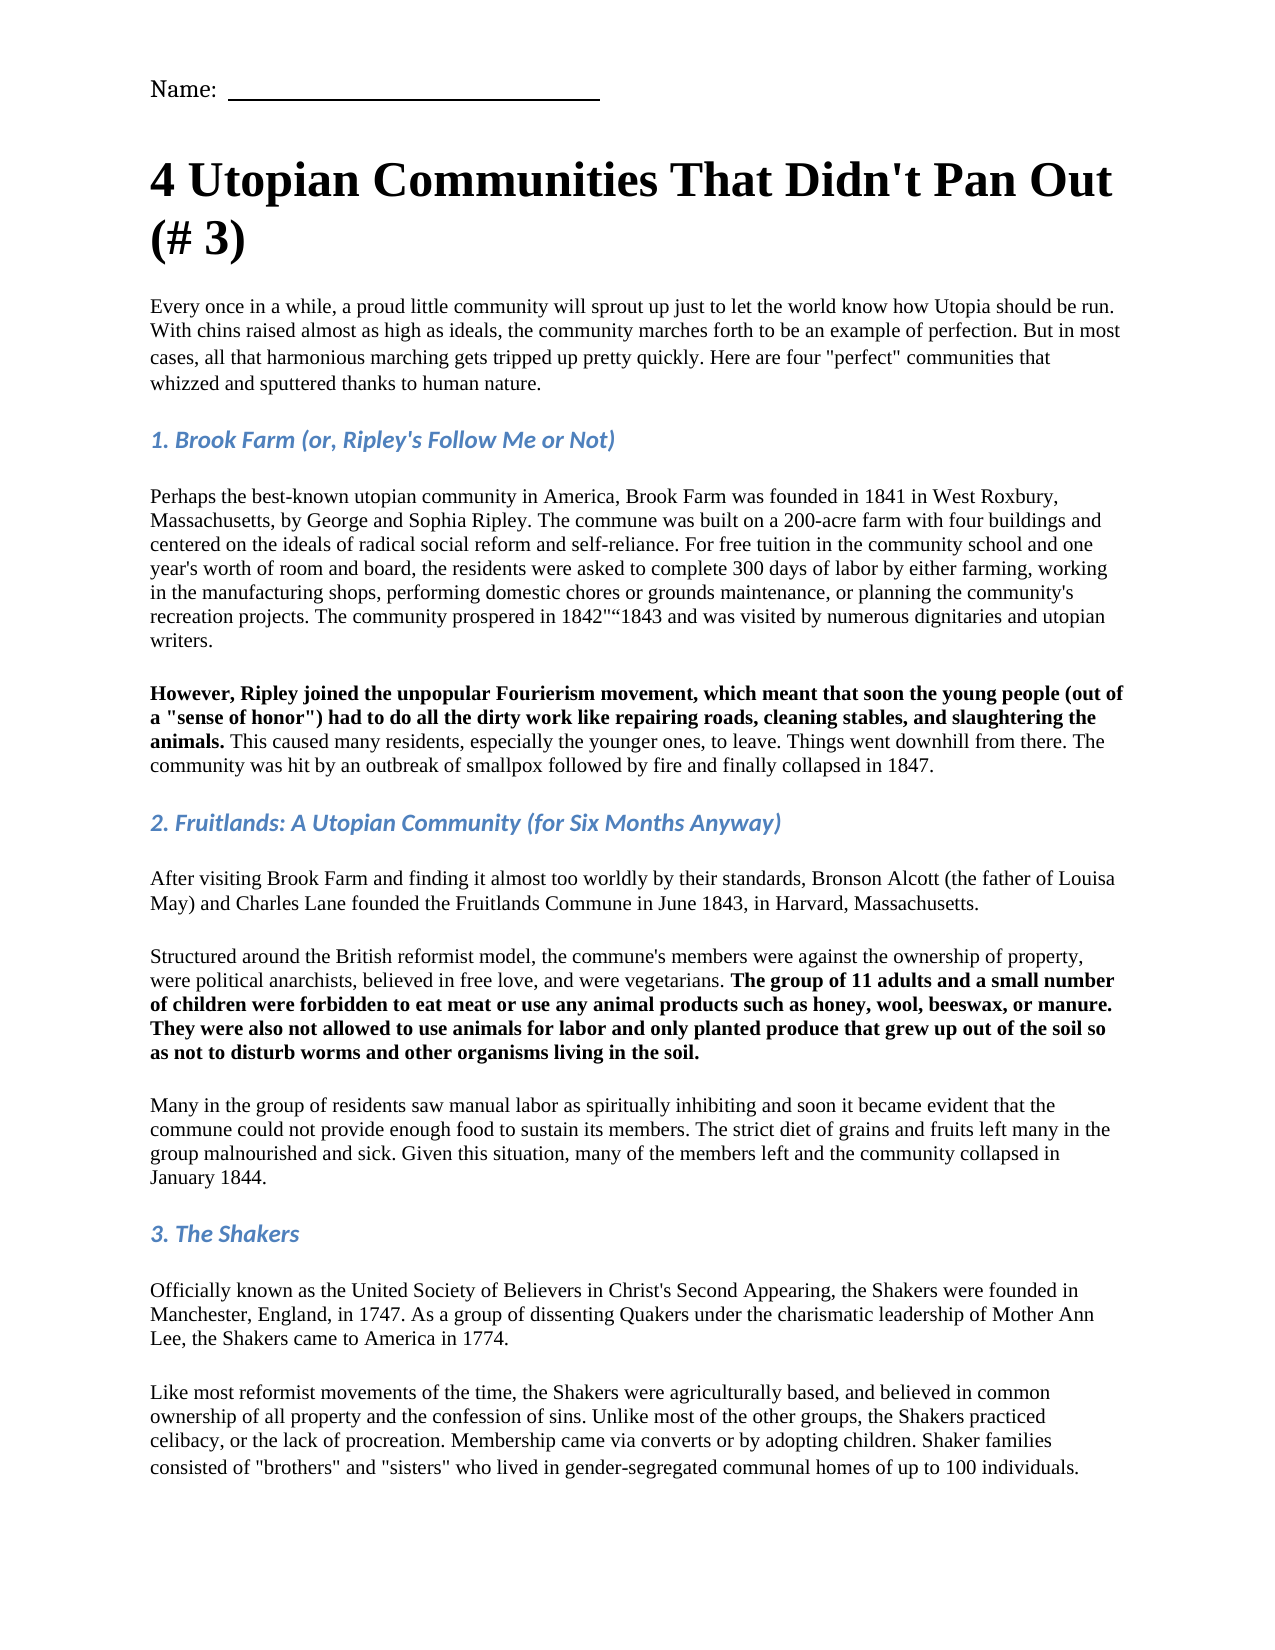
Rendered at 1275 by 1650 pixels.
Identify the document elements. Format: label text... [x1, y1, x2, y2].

text After visiting Brook Farm and finding it almost too worldly by their standards, Bronson Alcott (the father of Louisa May) and Charles Lane founded the Fruitlands Commune in June 1843, in Harvard, Massachusetts. [150, 866, 1125, 914]
text Structured around the British reformist model, the commune's members were against the ownership of property, were political anarchists, believed in free love, and were vegetarians. The group of 11 adults and a small number of children were forbidden to eat meat or use any animal products such as honey, wool, beeswax, or manure. They were also not allowed to use animals for labor and only planted produce that grew up out of the soil so as not to disturb worms and other organisms living in the soil. [150, 944, 1125, 1064]
text Many in the group of residents saw manual labor as spiritually inhibiting and soon it became evident that the commune could not provide enough food to sustain its members. The strict diet of grains and fruits left many in the group malnourished and sick. Given this situation, many of the members left and the community collapsed in January 1844. [150, 1093, 1125, 1189]
subtitle 1. Brook Farm (or, Ripley's Follow Me or Not) [150, 424, 1125, 454]
subtitle 2. Fruitlands: A Utopian Community (for Six Months Anyway) [150, 807, 1125, 837]
subtitle 4 Utopian Communities That Didn't Pan Out (# 3) [150, 150, 1125, 265]
subtitle 3. The Shakers [150, 1218, 1125, 1249]
text Officially known as the United Society of Believers in Christ's Second Appearing, the Shakers were founded in Manchester, England, in 1747. As a group of dissenting Quakers under the charismatic leadership of Mother Ann Lee, the Shakers came to America in 1774. [150, 1278, 1125, 1350]
text Perhaps the best-known utopian community in America, Brook Farm was founded in 1841 in West Roxbury, Massachusetts, by George and Sophia Ripley. The commune was built on a 200-acre farm with four buildings and centered on the ideals of radical social reform and self-reliance. For free tuition in the community school and one year's worth of room and board, the residents were asked to complete 300 days of labor by either farming, working in the manufacturing shops, performing domestic chores or grounds maintenance, or planning the community's recreation projects. The community prospered in 1842"“1843 and was visited by numerous dignitaries and utopian writers. [150, 484, 1125, 652]
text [150, 1379, 1125, 1480]
text Every once in a while, a proud little community will sprout up just to let the world know how Utopia should be run. With chins raised almost as high as ideals, the community marches forth to be an example of perfection. But in most cases, all that harmonious marching gets tripped up pretty quickly. Here are four "perfect" communities that whizzed and sputtered thanks to human nature. [150, 294, 1125, 395]
text However, Ripley joined the unpopular Fourierism movement, which meant that soon the young people (out of a "sense of honor") had to do all the dirty work like repairing roads, cleaning stables, and slaughtering the animals. This caused many residents, especially the younger ones, to leave. Things went downhill from there. The community was hit by an outbreak of smallpox followed by fire and finally collapsed in 1847. [150, 681, 1125, 777]
